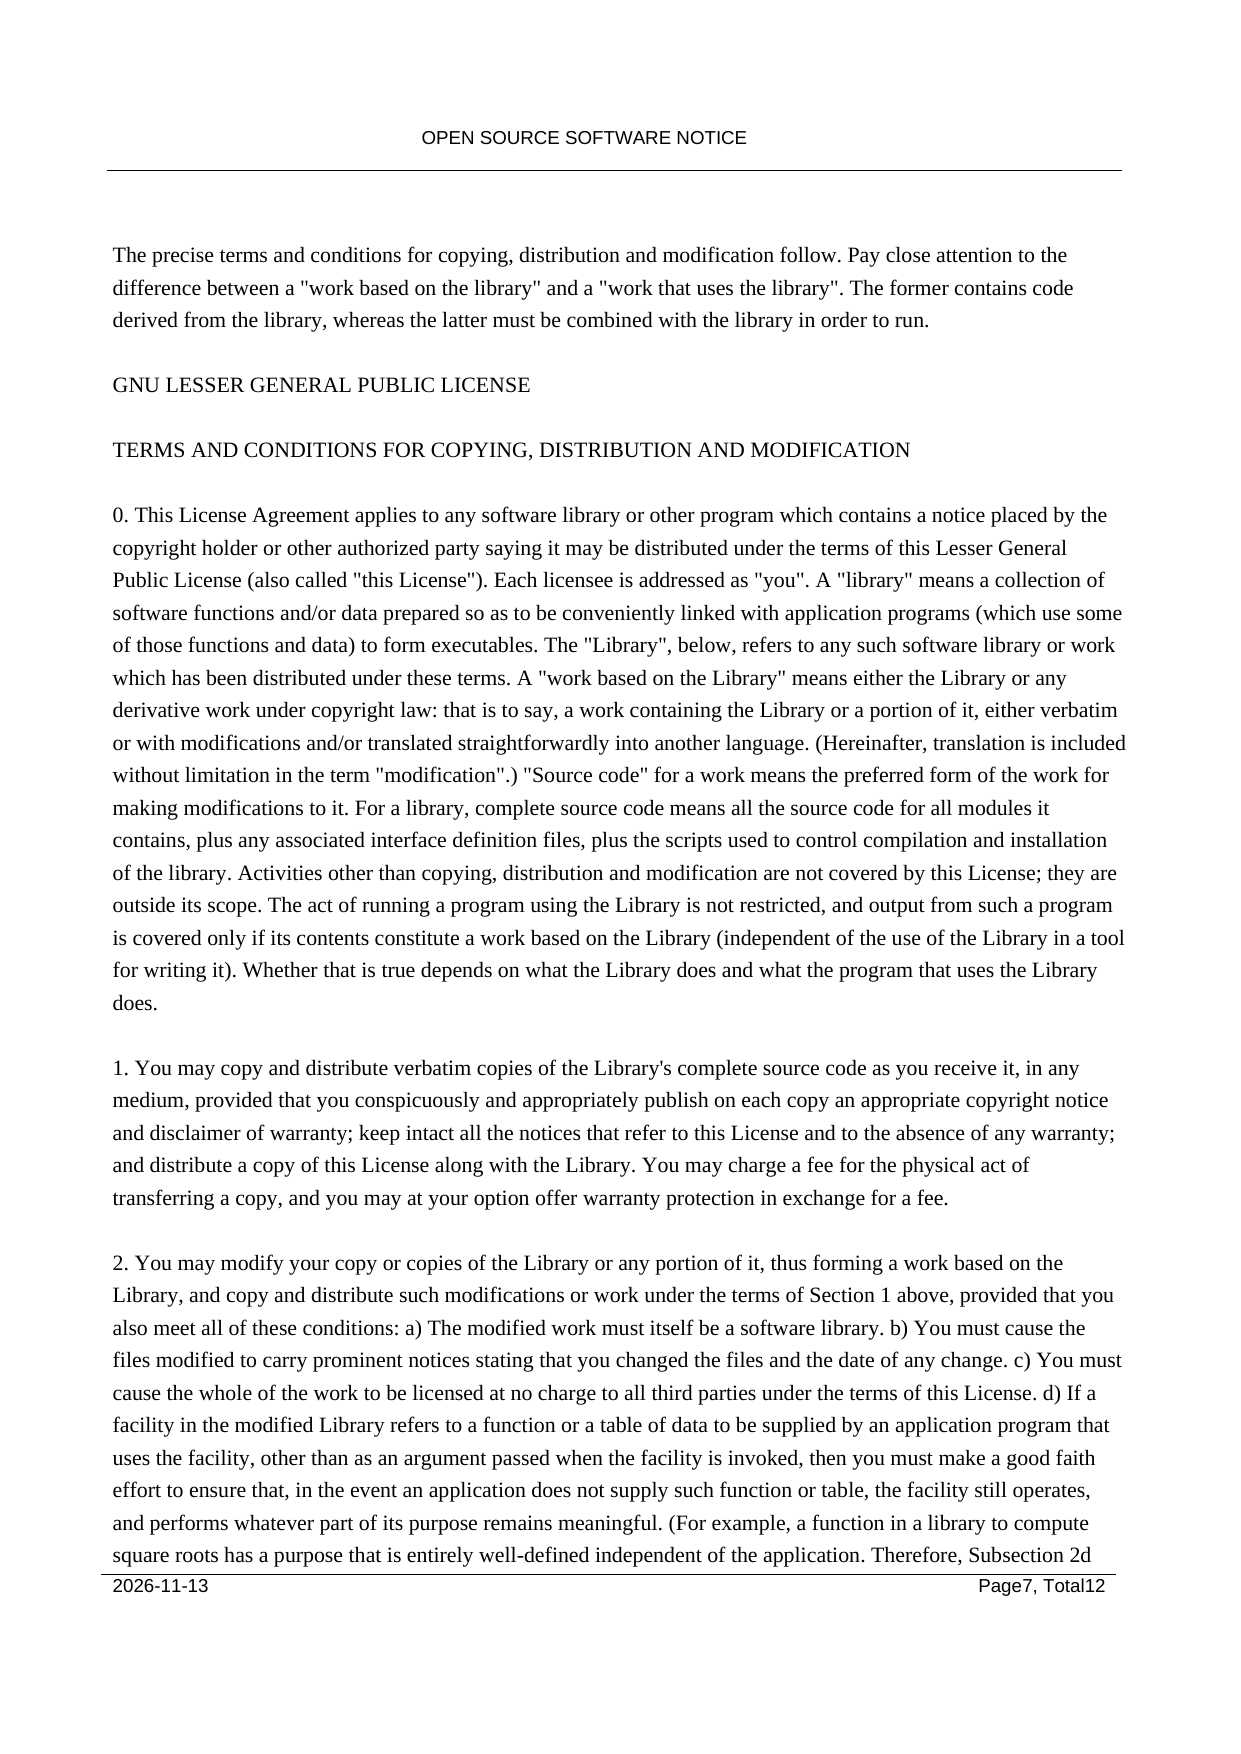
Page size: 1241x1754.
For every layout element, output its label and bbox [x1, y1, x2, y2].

text [112, 206, 1128, 1571]
